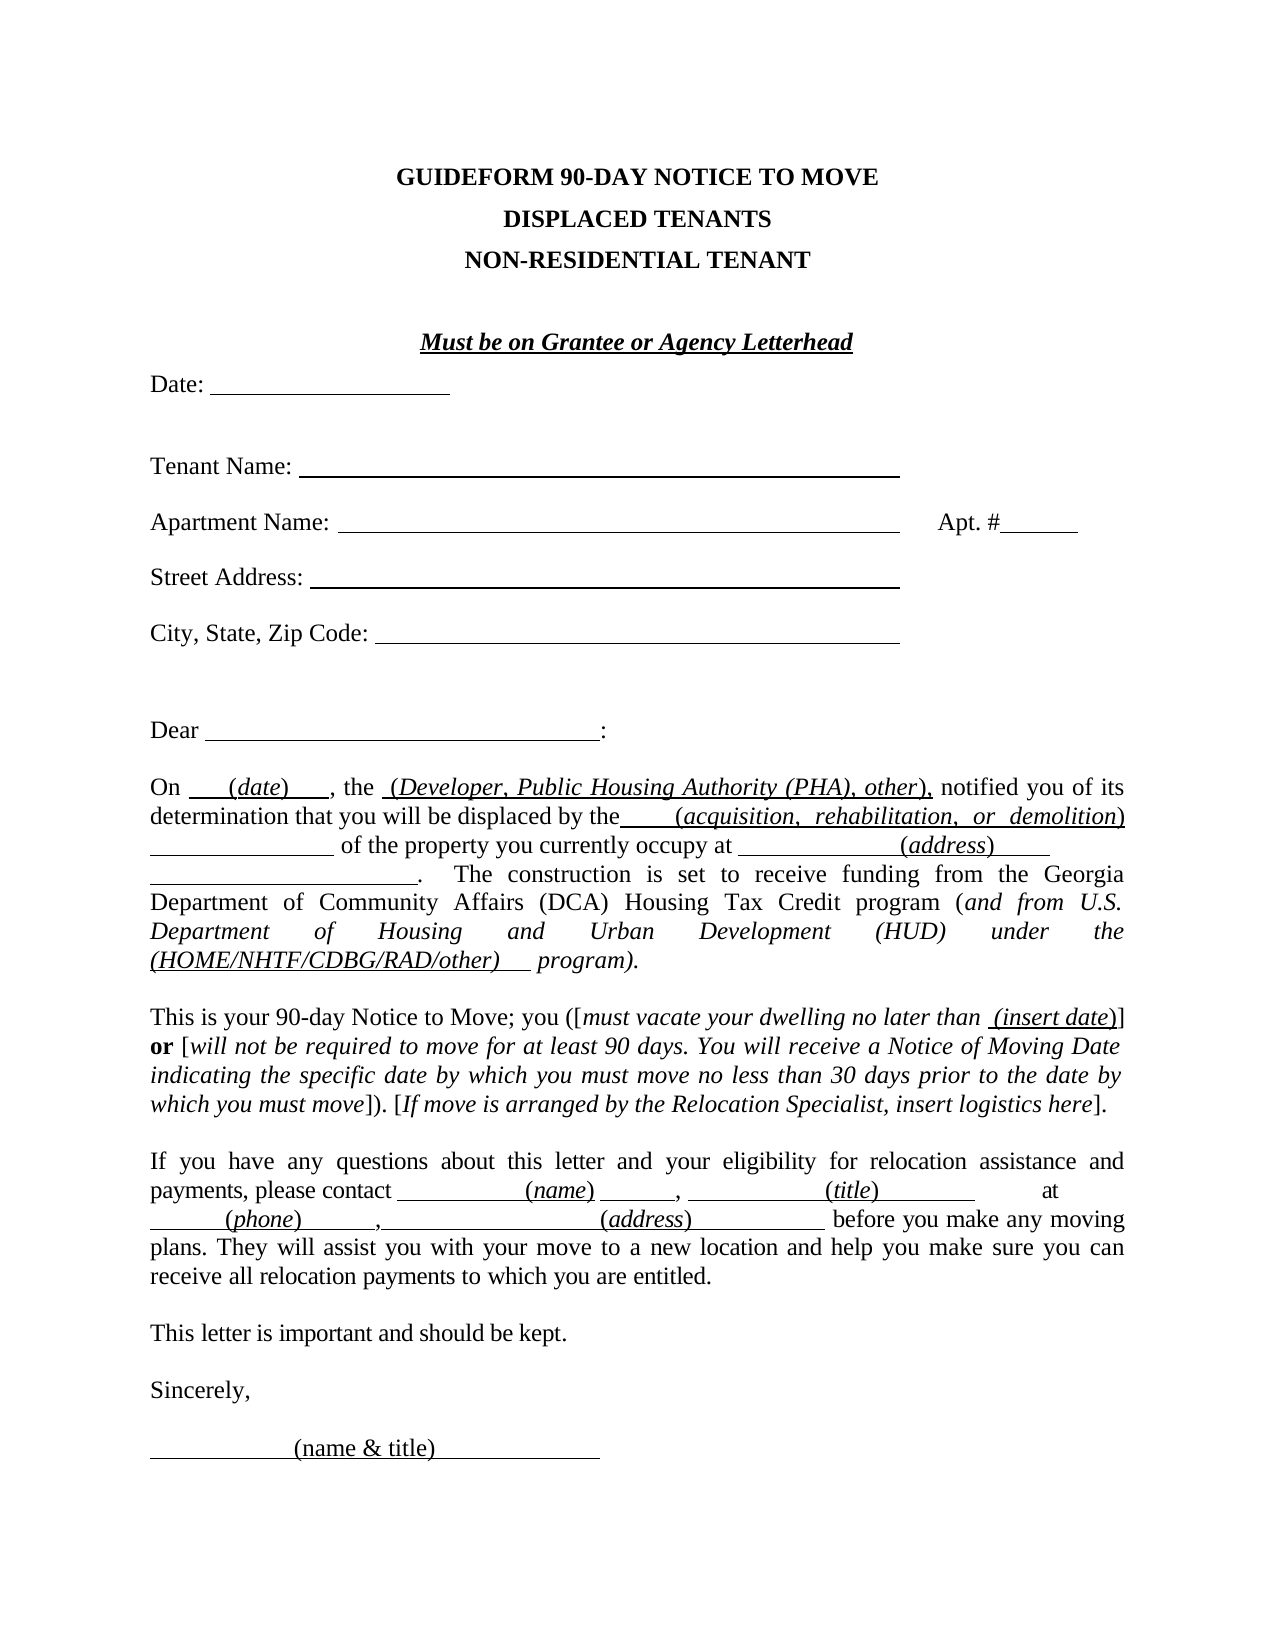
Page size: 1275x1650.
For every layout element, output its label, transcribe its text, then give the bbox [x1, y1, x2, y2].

text This letter is important and should be kept. [150, 1319, 1084, 1347]
text DISPLACED TENANTS [150, 204, 1125, 232]
text (name & title) [150, 1433, 1125, 1462]
text GUIDEFORM 90-DAY NOTICE TO MOVE [150, 162, 1125, 191]
text Apartment Name: Apt. # [150, 507, 1125, 536]
text If you have any questions about this letter and your eligibility for relocation assistance and payments, please contact (name) , (title) at (phone) , (address) before you make any moving plans. They will assist you with your move to a new location and help you make sure you can receive all relocation payments to which you are entitled. [150, 1146, 1125, 1290]
text Date: [150, 369, 1125, 397]
text Dear : [150, 715, 1125, 744]
text NON-RESIDENTIAL TENANT [150, 245, 1125, 274]
text Sincerely, [150, 1376, 1055, 1404]
text Tenant Name: [150, 451, 1125, 480]
text This is your 90-day Notice to Move; you ([must vacate your dwelling no later than (insert date)] or [will not be required to move for at least 90 days. You will receive a Notice of Moving Date indicating the specific date by which you must move no less than 30 days prior to the date by which you must move]). [If move is arranged by the Relocation Specialist, insert logistics here]. [150, 1002, 1125, 1117]
text City, State, Zip Code: [150, 618, 1125, 647]
text Street Address: [150, 562, 1125, 591]
text On (date) , the (Developer, Public Housing Authority (PHA), other), notified you of its determination that you will be displaced by the (acquisition, rehabilitation, or demolition) of the property you currently occupy at (address) . The construction is set to receive funding from the Georgia Department of Community Affairs (DCA) Housing Tax Credit program (and from U.S. Department of Housing and Urban Development (HUD) under the (HOME/NHTF/CDBG/RAD/other) program). [150, 772, 1125, 974]
text Must be on Grantee or Agency Letterhead [150, 327, 1125, 356]
